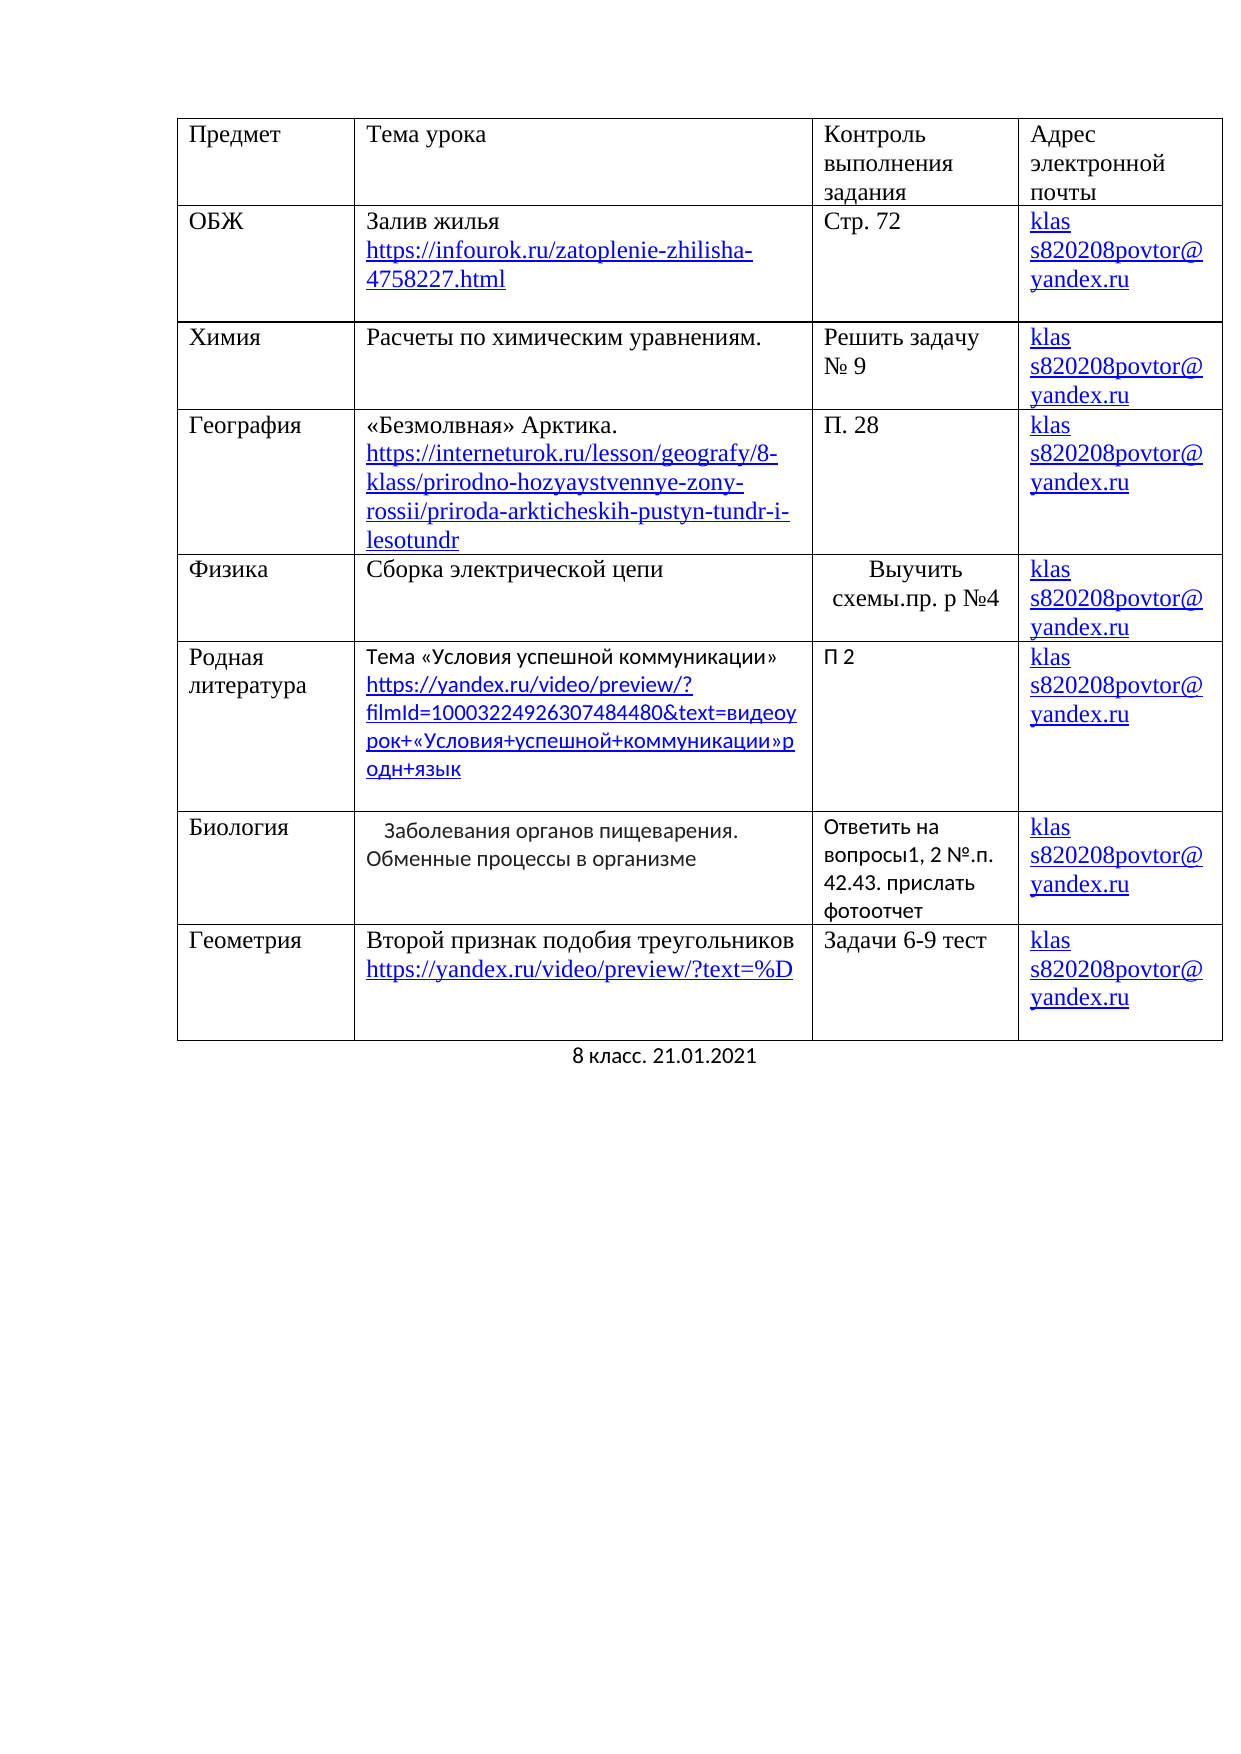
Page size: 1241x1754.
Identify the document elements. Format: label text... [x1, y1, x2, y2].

table_cell «Безмолвная» Арктика. https://interneturok.ru/lesson/geografy/8-klass/prirodno-hozyaystvennye-zony-rossii/priroda-arkticheskih-pustyn-tundr-i-lesotundr [355, 410, 812, 553]
text 8 класс. 21.01.2021 [177, 1041, 1152, 1069]
table_cell Физика [178, 555, 354, 641]
table_header Тема урока [355, 119, 812, 205]
table_cell География [178, 410, 354, 553]
table_cell klass820208povtor@yandex.ru [1019, 555, 1222, 641]
table_header Контроль выполнения задания [813, 119, 1018, 205]
table_cell Второй признак подобия треугольников https://yandex.ru/video/preview/?text=%D [355, 925, 812, 1040]
table_cell Задачи 6-9 тест [813, 925, 1018, 1040]
table_cell Химия [178, 323, 354, 409]
table_cell Родная литература [178, 642, 354, 811]
table_cell Геометрия [178, 925, 354, 1040]
table_header Адрес электронной почты [1019, 119, 1222, 205]
table_cell Выучить схемы.пр. р №4 [813, 555, 1018, 641]
table_cell Заболевания органов пищеварения. Обменные процессы в организме [355, 812, 812, 924]
table_cell Решить задачу № 9 [813, 323, 1018, 409]
table_cell klass820208povtor@yandex.ru [1019, 410, 1222, 553]
table_cell klass820208povtor@yandex.ru [1019, 925, 1222, 1040]
table_cell Биология [178, 812, 354, 924]
table_cell klass820208povtor@yandex.ru [1019, 206, 1222, 321]
table_cell Расчеты по химическим уравнениям. [355, 323, 812, 409]
table_header Предмет [178, 119, 354, 205]
table_cell Залив жилья https://infourok.ru/zatoplenie-zhilisha-4758227.html [355, 206, 812, 321]
table_cell Стр. 72 [813, 206, 1018, 321]
table_cell ОБЖ [178, 206, 354, 321]
table_cell klass820208povtor@yandex.ru [1019, 323, 1222, 409]
table_cell Ответить на вопросы1, 2 №.п. 42.43. прислать фотоотчет [813, 812, 1018, 924]
table_cell П 2 [813, 642, 1018, 811]
table_cell П. 28 [813, 410, 1018, 553]
table_cell Сборка электрической цепи [355, 555, 812, 641]
table_cell klass820208povtor@yandex.ru [1019, 812, 1222, 924]
table_cell klass820208povtor@yandex.ru [1019, 642, 1222, 811]
table_cell Тема «Условия успешной коммуникации» https://yandex.ru/video/preview/?filmId=10003224926307484480&text=видеоурок+«Условия+успешной+коммуникации»родн+язык [355, 642, 812, 811]
